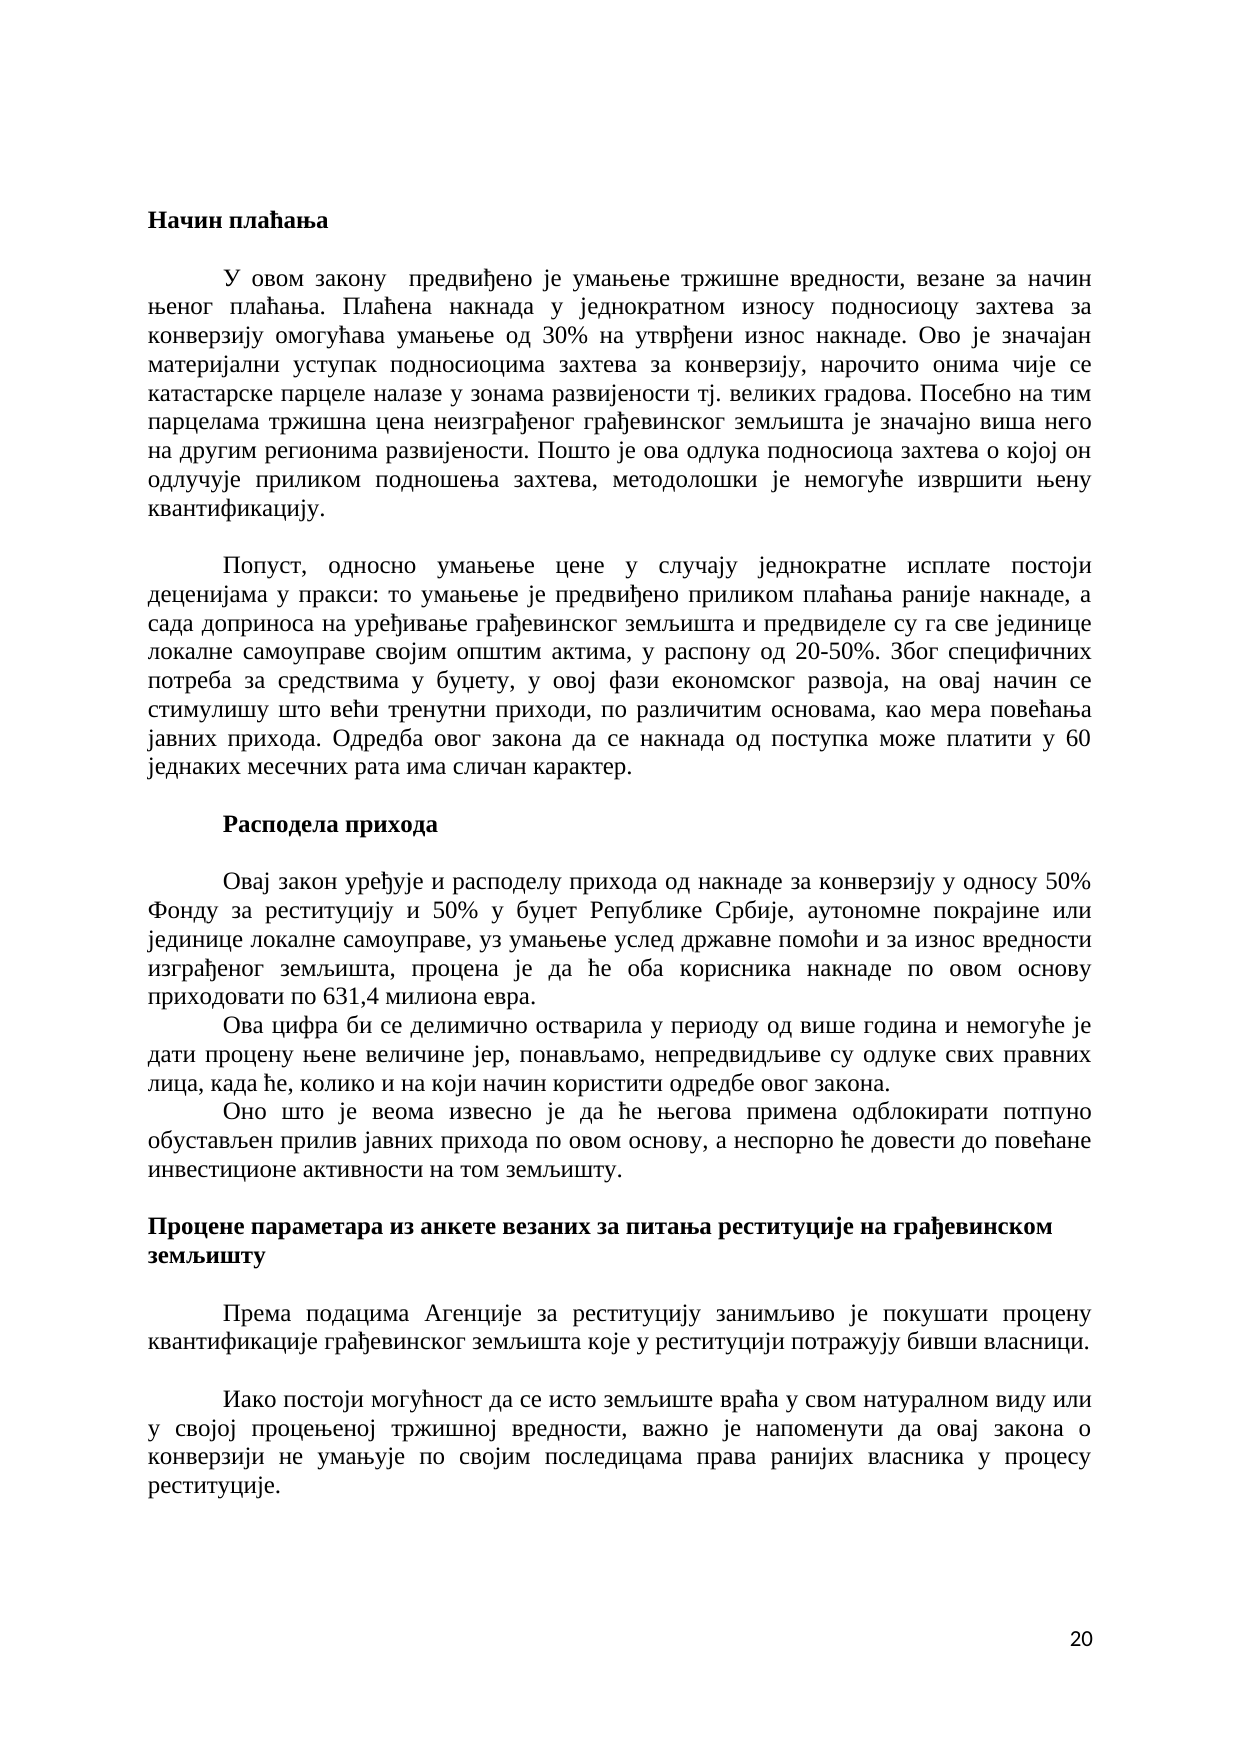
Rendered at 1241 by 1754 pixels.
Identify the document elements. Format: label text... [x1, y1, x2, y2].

text Процене параметара из анкете везаних за питања реституције на грађевинском земљишту [148, 1211, 1093, 1269]
text Попуст, односно умањење цене у случају једнократне исплате постоји деценијама у пракси: то умањење је предвиђено приликом плаћања раније накнаде, а сада доприноса на уређивање грађевинског земљишта и предвиделе су га све јединице локалне самоуправе својим општим актима, у распону од 20-50%. Због специфичних потреба за средствима у буџету, у овој фази економског развоја, на овај начин се стимулишу што већи тренутни приходи, по различитим основама, као мера повећања јавних прихода. Одредба овог закона да се накнада од поступка може платити у 60 једнаких месечних рата има сличан карактер. [148, 550, 1093, 780]
text Начин плаћања [148, 205, 1093, 234]
text Иако постоји могућност да се исто земљиште враћа у свом натуралном виду или у својој процењеној тржишној вредности, важно је напоменути да овај закона о конверзији не умањује по својим последицама права ранијих власника у процесу реституције. [148, 1384, 1093, 1499]
text Овај закон уређује и расподелу прихода од накнаде за конверзију у односу 50% Фонду за реституцију и 50% у буџет Републике Србије, аутономне покрајине или јединице локалне самоуправе, уз умањење услед државне помоћи и за износ вредности изграђеног земљишта, процена је да ће оба корисника накнаде по овом основу приходовати по 631,4 милиона евра. [148, 866, 1093, 1010]
text Оно што је веома извесно је да ће његова примена одблокирати потпуно обустављен прилив јавних прихода по овом основу, а неспорно ће довести до повећане инвестиционе активности на том земљишту. [148, 1096, 1093, 1183]
text Према подацима Агенције за реституцију занимљиво је покушати процену квантификације грађевинског земљишта које у реституцији потражују бивши власници. [148, 1298, 1093, 1355]
text Ова цифра би се делимично остварила у периоду од више година и немогуће је дати процену њене величине јер, понављамо, непредвидљиве су одлуке свих правних лица, када ће, колико и на који начин користити одредбе овог закона. [148, 1010, 1093, 1096]
text Расподела прихода [148, 809, 1093, 838]
text У овом закону предвиђено је умањење тржишне вредности, везане за начин њеног плаћања. Плаћена накнада у једнократном износу подносиоцу захтева за конверзију омогућава умањење од 30% на утврђени износ накнаде. Ово је значајан материјални уступак подносиоцима захтева за конверзију, нарочито онима чије се катастарске парцеле налазе у зонама развијености тј. великих градова. Посебно на тим парцелама тржишна цена неизграђеног грађевинског земљишта је значајно виша него на другим регионима развијености. Пошто је ова одлука подносиоца захтева о којој он одлучује приликом подношења захтева, методолошки је немогуће извршити њену квантификацију. [148, 263, 1093, 521]
